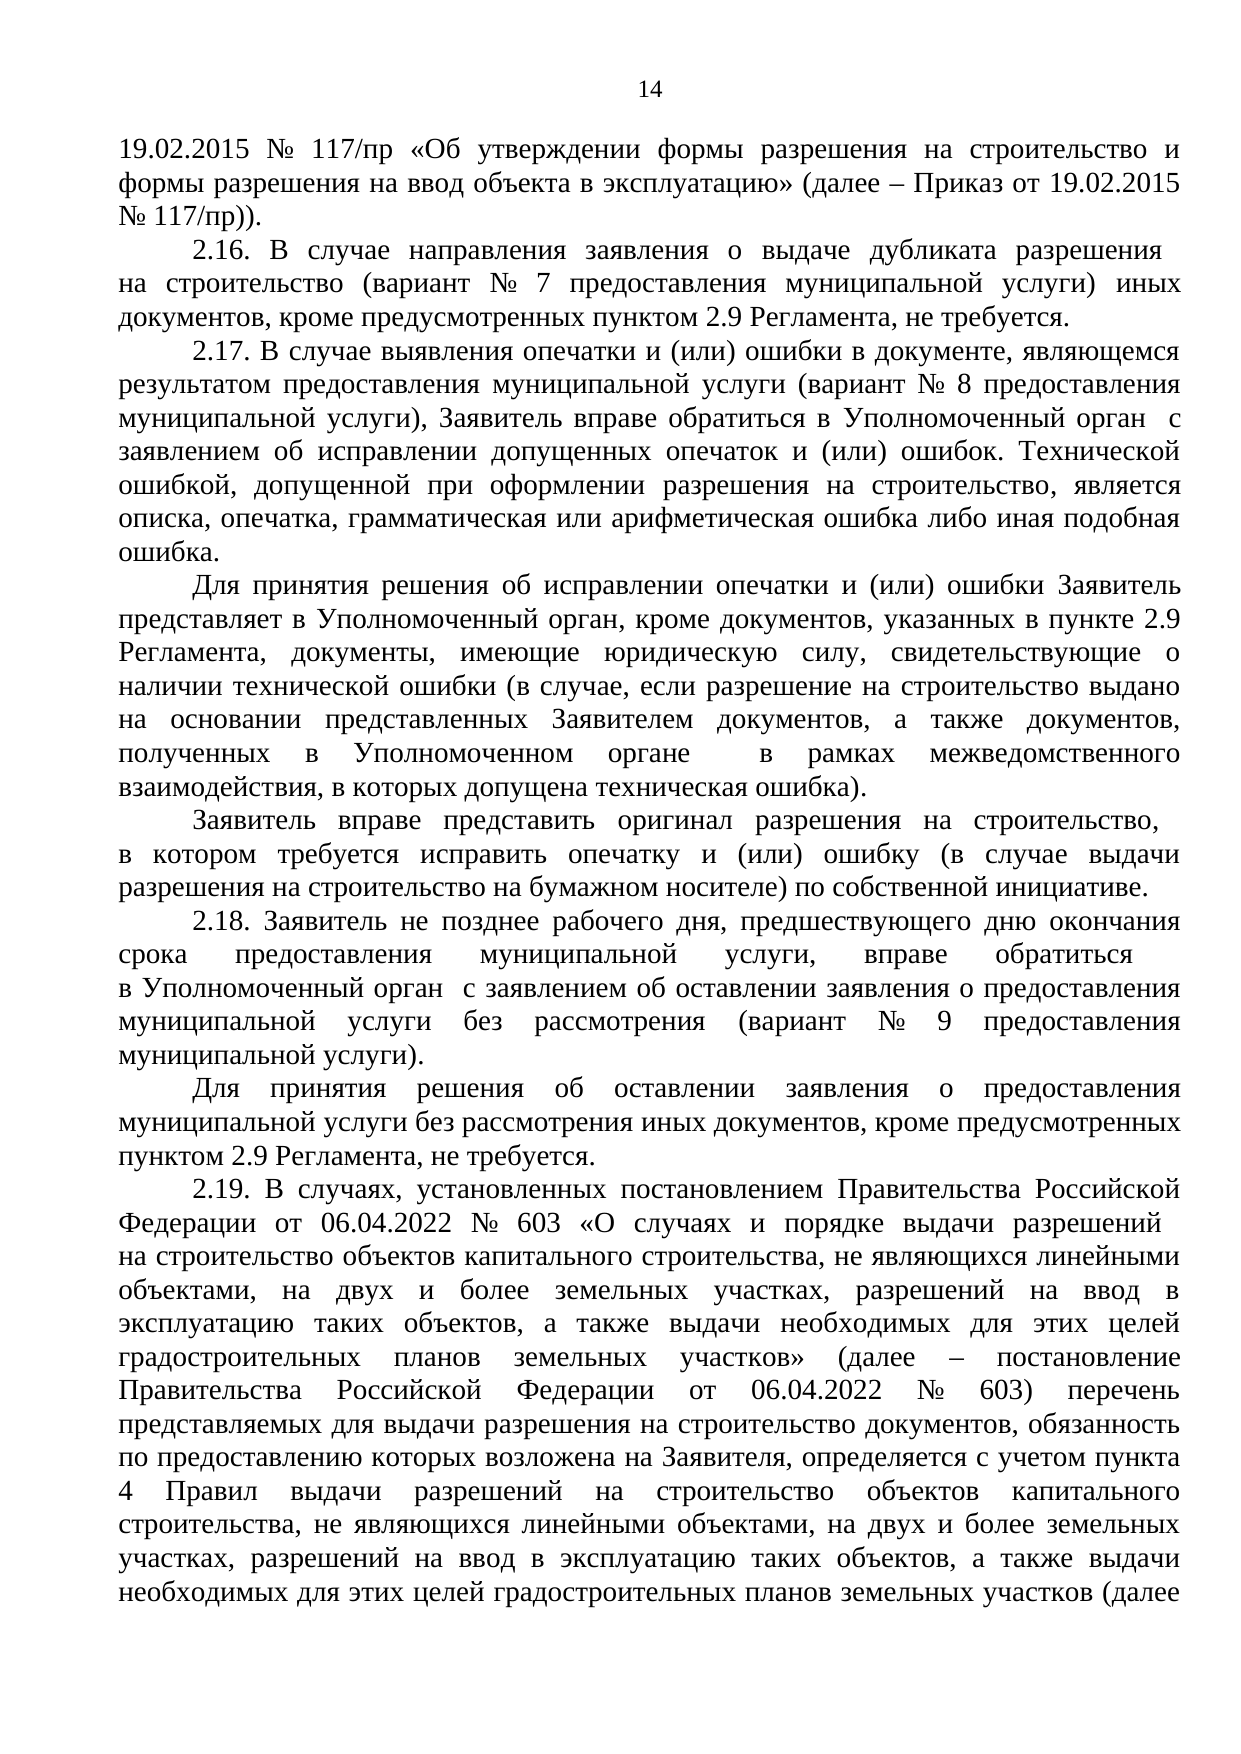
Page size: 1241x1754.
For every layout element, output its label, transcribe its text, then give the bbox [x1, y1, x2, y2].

text Для принятия решения об оставлении заявления о предоставления муниципальной услуги без рассмотрения иных документов, кроме предусмотренных пунктом 2.9 Регламента, не требуется. [118, 1071, 1181, 1171]
text Для принятия решения об исправлении опечатки и (или) ошибки Заявитель представляет в Уполномоченный орган, кроме документов, указанных в пункте 2.9 Регламента, документы, имеющие юридическую силу, свидетельствующие о наличии технической ошибки (в случае, если разрешение на строительство выдано на основании представленных Заявителем документов, а также документов, полученных в Уполномоченном органе в рамках межведомственного взаимодействия, в которых допущена техническая ошибка). [118, 567, 1181, 802]
text 2.18. Заявитель не позднее рабочего дня, предшествующего дню окончания срока предоставления муниципальной услуги, вправе обратиться в Уполномоченный орган с заявлением об оставлении заявления о предоставления муниципальной услуги без рассмотрения (вариант № 9 предоставления муниципальной услуги). [118, 903, 1181, 1071]
text 2.16. В случае направления заявления о выдаче дубликата разрешения на строительство (вариант № 7 предоставления муниципальной услуги) иных документов, кроме предусмотренных пунктом 2.9 Регламента, не требуется. [118, 232, 1181, 333]
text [118, 131, 1181, 232]
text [118, 1171, 1181, 1607]
text 2.17. В случае выявления опечатки и (или) ошибки в документе, являющемся результатом предоставления муниципальной услуги (вариант № 8 предоставления муниципальной услуги), Заявитель вправе обратиться в Уполномоченный орган с заявлением об исправлении допущенных опечаток и (или) ошибок. Технической ошибкой, допущенной при оформлении разрешения на строительство, является описка, опечатка, грамматическая или арифметическая ошибка либо иная подобная ошибка. [118, 333, 1181, 567]
text Заявитель вправе представить оригинал разрешения на строительство, в котором требуется исправить опечатку и (или) ошибку (в случае выдачи разрешения на строительство на бумажном носителе) по собственной инициативе. [118, 802, 1181, 903]
